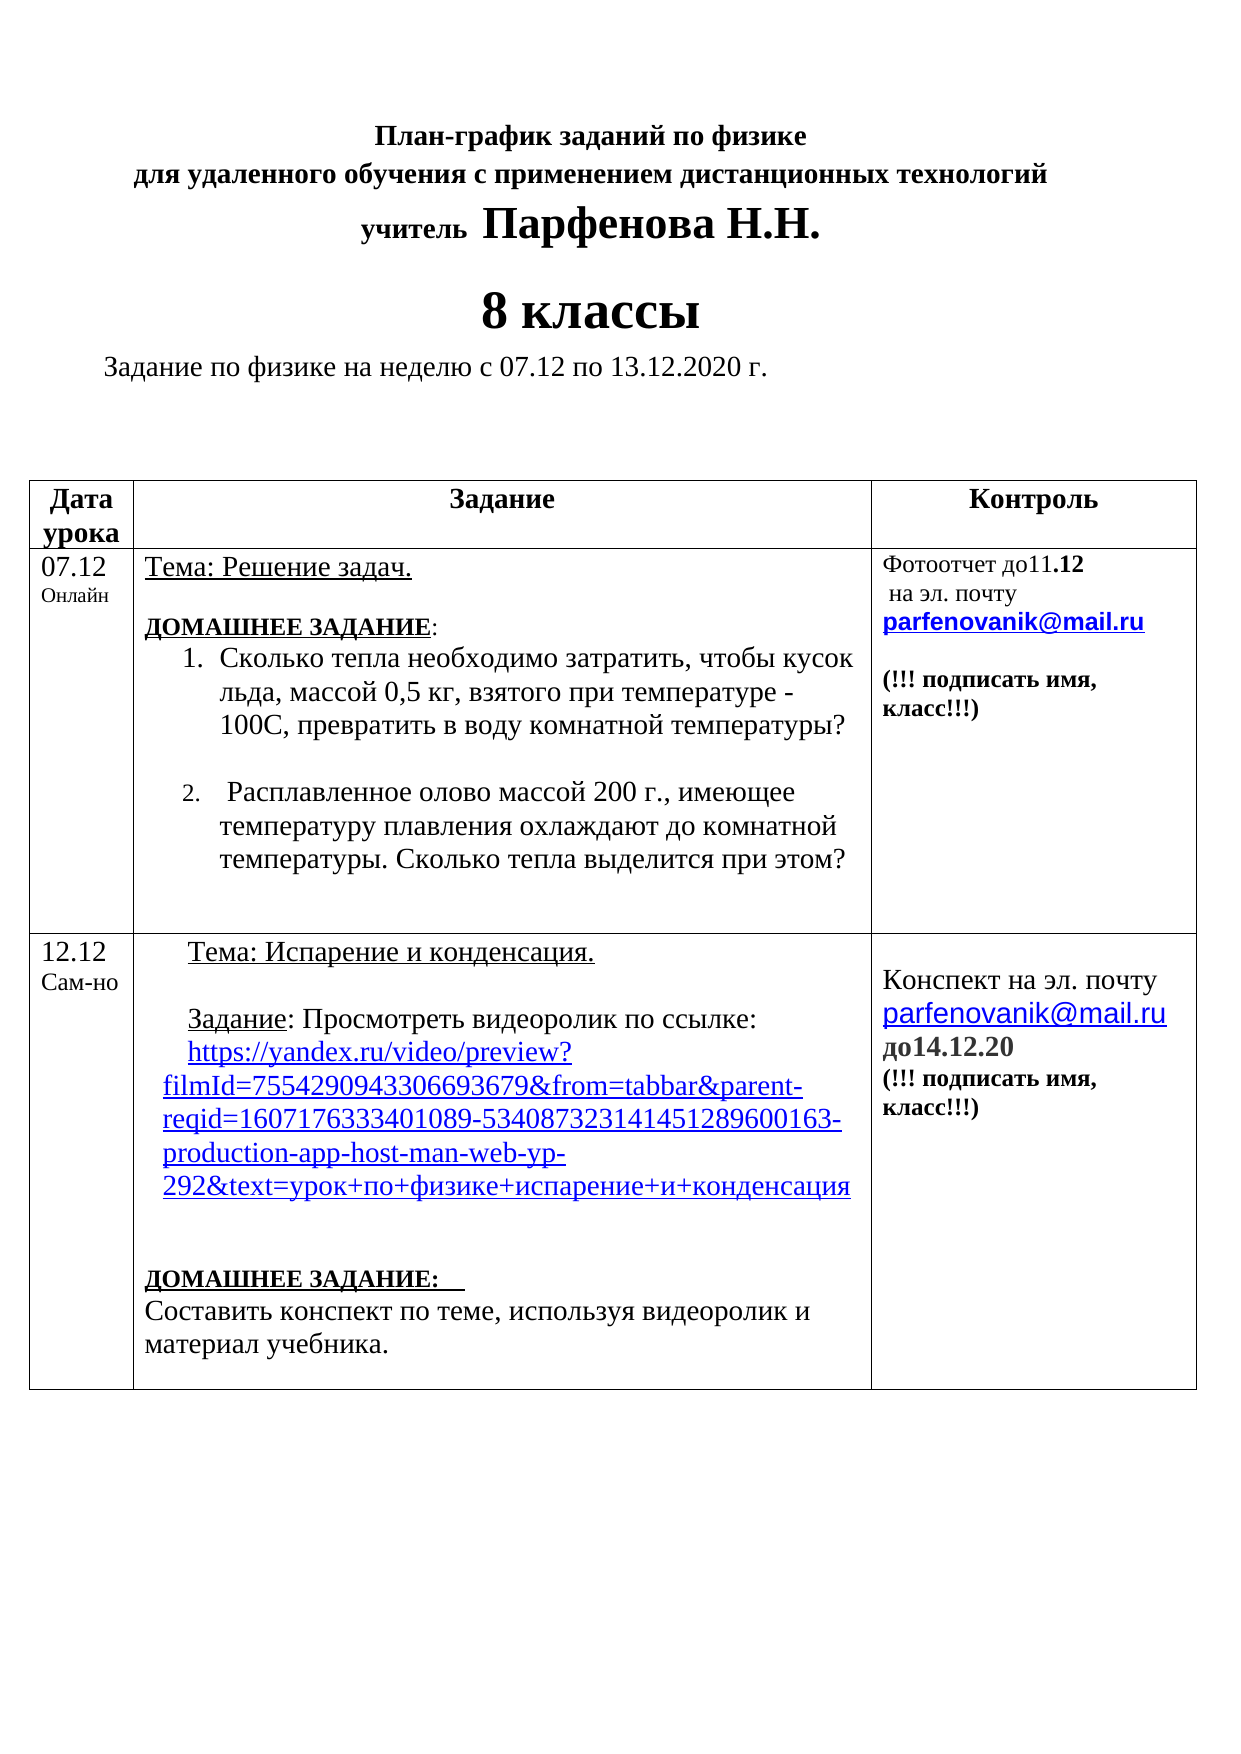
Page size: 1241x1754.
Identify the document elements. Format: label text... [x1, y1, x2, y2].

text учитель Парфенова Н.Н. [29, 195, 1152, 248]
table_cell Фотоотчет до11.12 на эл. почту parfenovanik@mail.ru (!!! подписать имя, класс!!!) [872, 549, 1196, 933]
text для удаленного обучения с применением дистанционных технологий [29, 157, 1152, 190]
table_header Контроль [872, 481, 1196, 548]
text Задание по физике на неделю с 07.12 по 13.12.2020 г. [29, 349, 1152, 383]
table_header Задание [134, 481, 871, 548]
table_header Дата урока [30, 481, 133, 548]
table_cell 07.12 Онлайн [30, 549, 133, 933]
table_cell Тема: Испарение и конденсация. Задание: Просмотреть видеоролик по ссылке: https://yandex.ru/video/preview?filmId=7554290943306693679&from=tabbar&parent-reqid=1607176333401089-534087323141451289600163-production-app-host-man-web-yp-292&text=урок+по+физике+испарение+и+конденсация ДОМАШНЕЕ ЗАДАНИЕ: Составить конспект по теме, используя видеоролик и материал учебника. [134, 934, 871, 1389]
table_cell Конспект на эл. почту parfenovanik@mail.ru до14.12.20 (!!! подписать имя, класс!!!) [872, 934, 1196, 1389]
table_cell Тема: Решение задач. ДОМАШНЕЕ ЗАДАНИЕ: Сколько тепла необходимо затратить, чтобы кусок льда, массой 0,5 кг, взятого при температуре -100С, превратить в воду комнатной температуры? Расплавленное олово массой 200 г., имеющее температуру плавления охлаждают до комнатной температуры. Сколько тепла выделится при этом? [134, 549, 871, 933]
table_cell 12.12 Сам-но [30, 934, 133, 1389]
text 8 классы [29, 278, 1152, 340]
text План-график заданий по физике [29, 118, 1152, 152]
